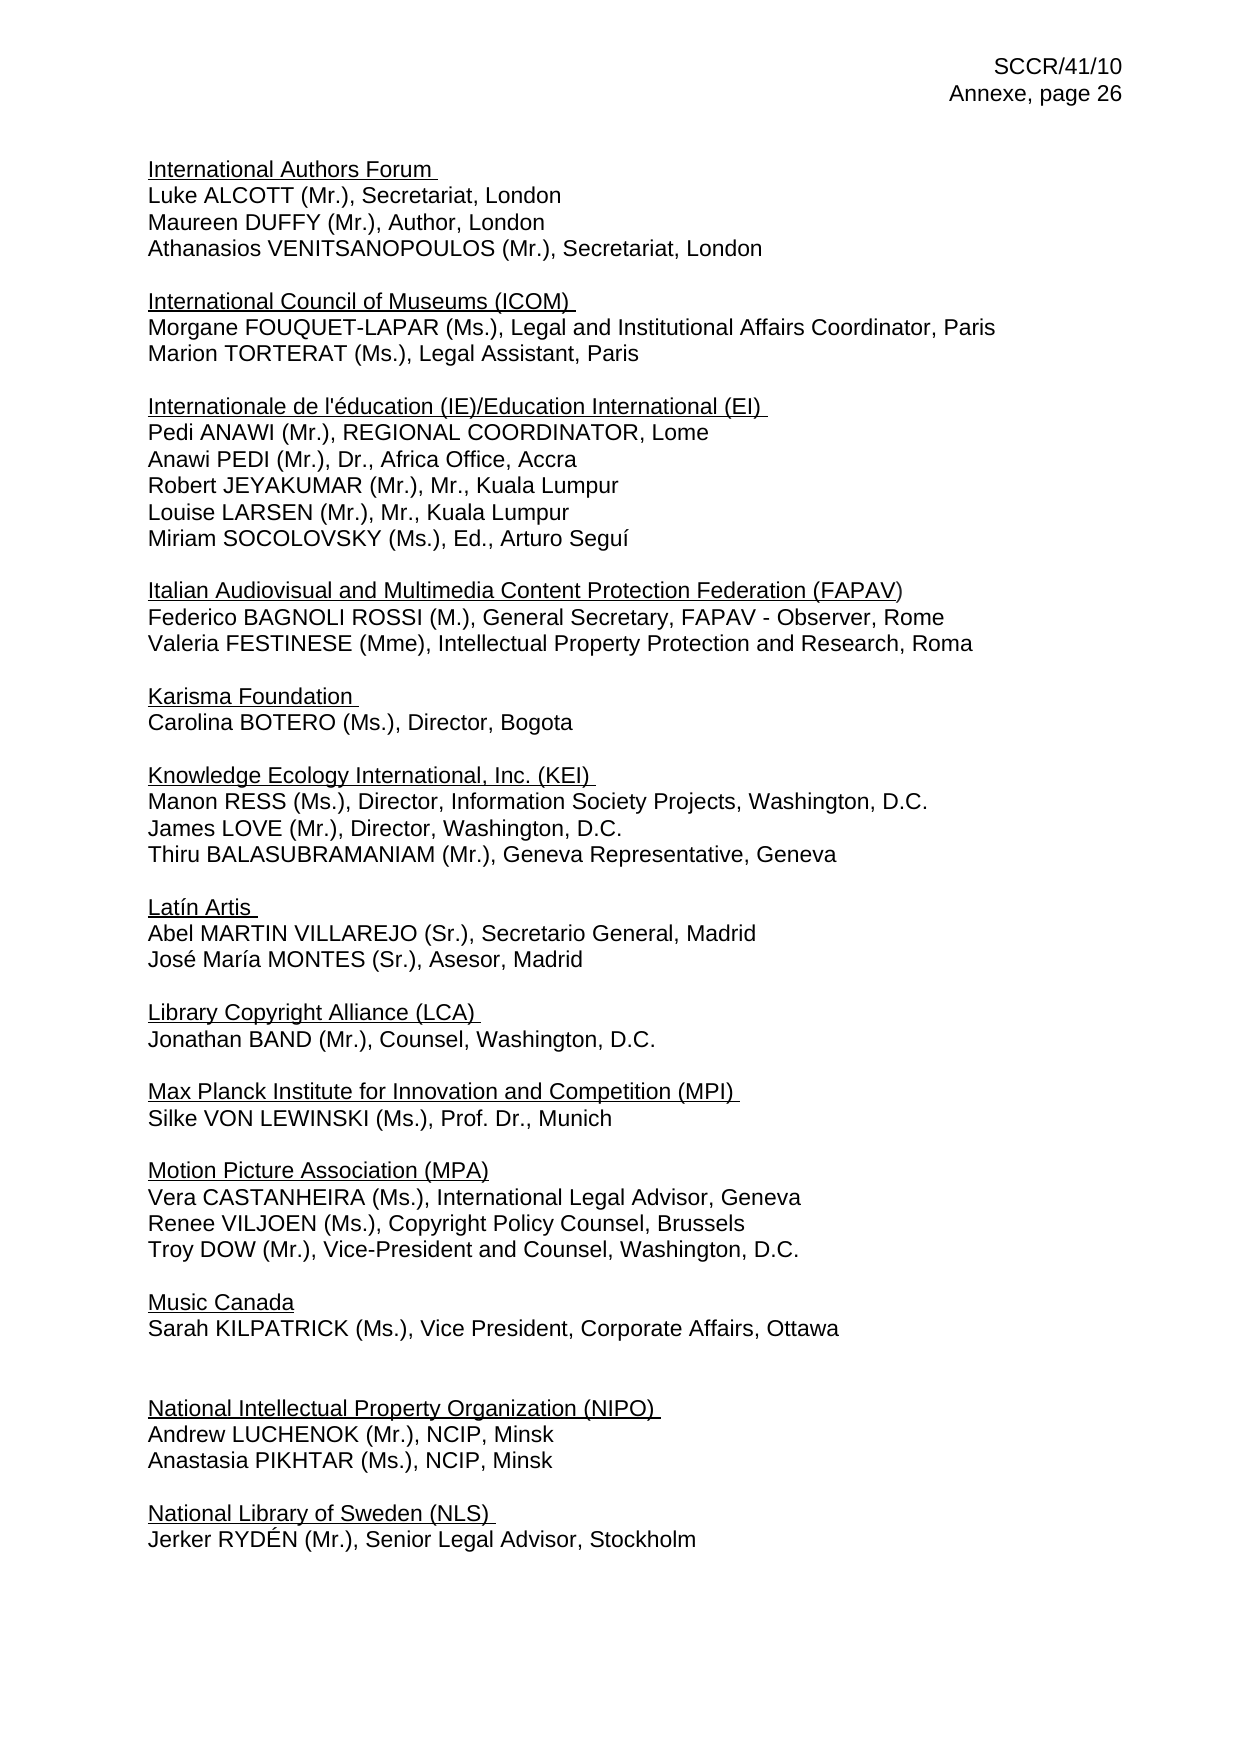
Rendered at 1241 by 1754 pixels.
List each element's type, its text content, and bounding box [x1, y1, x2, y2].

text Jonathan BAND (Mr.), Counsel, Washington, D.C. [148, 1026, 1122, 1052]
text Marion TORTERAT (Ms.), Legal Assistant, Paris [148, 340, 1122, 367]
text Luke ALCOTT (Mr.), Secretariat, London [148, 182, 1122, 208]
text Latín Artis [148, 894, 1122, 920]
text Knowledge Ecology International, Inc. (KEI) [148, 762, 1122, 788]
text José María MONTES (Sr.), Asesor, Madrid [148, 946, 1122, 973]
text Italian Audiovisual and Multimedia Content Protection Federation (FAPAV) [148, 577, 1122, 604]
text Troy DOW (Mr.), Vice-President and Counsel, Washington, D.C. [148, 1236, 1122, 1263]
text Robert JEYAKUMAR (Mr.), Mr., Kuala Lumpur [148, 472, 1122, 498]
text Morgane FOUQUET-LAPAR (Ms.), Legal and Institutional Affairs Coordinator, Paris [148, 314, 1122, 340]
text Vera CASTANHEIRA (Ms.), International Legal Advisor, Geneva [148, 1184, 1122, 1210]
text Pedi ANAWI (Mr.), REGIONAL COORDINATOR, Lome [148, 419, 1122, 446]
text Anastasia PIKHTAR (Ms.), NCIP, Minsk [148, 1447, 1122, 1473]
text Thiru BALASUBRAMANIAM (Mr.), Geneva Representative, Geneva [148, 841, 1122, 867]
text Motion Picture Association (MPA) [148, 1157, 1122, 1184]
text Anawi PEDI (Mr.), Dr., Africa Office, Accra [148, 446, 1122, 472]
text Library Copyright Alliance (LCA) [148, 999, 1122, 1026]
text International Council of Museums (ICOM) [148, 288, 1122, 314]
text National Intellectual Property Organization (NIPO) [148, 1394, 1122, 1421]
text International Authors Forum [148, 156, 1122, 182]
text Music Canada [148, 1289, 1122, 1315]
text Karisma Foundation [148, 683, 1122, 709]
text Federico BAGNOLI ROSSI (M.), General Secretary, FAPAV - Observer, Rome [148, 604, 1122, 630]
text Renee VILJOEN (Ms.), Copyright Policy Counsel, Brussels [148, 1210, 1122, 1236]
text Internationale de l'éducation (IE)/Education International (EI) [148, 393, 1122, 419]
text National Library of Sweden (NLS) [148, 1500, 1122, 1526]
text Louise LARSEN (Mr.), Mr., Kuala Lumpur [148, 498, 1122, 525]
text Abel MARTIN VILLAREJO (Sr.), Secretario General, Madrid [148, 920, 1122, 946]
text Sarah KILPATRICK (Ms.), Vice President, Corporate Affairs, Ottawa [148, 1315, 1122, 1342]
text Jerker RYDÉN (Mr.), Senior Legal Advisor, Stockholm [148, 1526, 1122, 1553]
text Manon RESS (Ms.), Director, Information Society Projects, Washington, D.C. [148, 788, 1122, 815]
text Carolina BOTERO (Ms.), Director, Bogota [148, 709, 1122, 736]
text Valeria FESTINESE (Mme), Intellectual Property Protection and Research, Roma [148, 630, 1122, 657]
text Miriam SOCOLOVSKY (Ms.), Ed., Arturo Seguí [148, 525, 1122, 551]
text James LOVE (Mr.), Director, Washington, D.C. [148, 815, 1122, 841]
text Maureen DUFFY (Mr.), Author, London [148, 208, 1122, 235]
text Silke VON LEWINSKI (Ms.), Prof. Dr., Munich [148, 1104, 1122, 1131]
text Athanasios VENITSANOPOULOS (Mr.), Secretariat, London [148, 235, 1122, 261]
text Andrew LUCHENOK (Mr.), NCIP, Minsk [148, 1421, 1122, 1447]
text Max Planck Institute for Innovation and Competition (MPI) [148, 1078, 1122, 1104]
